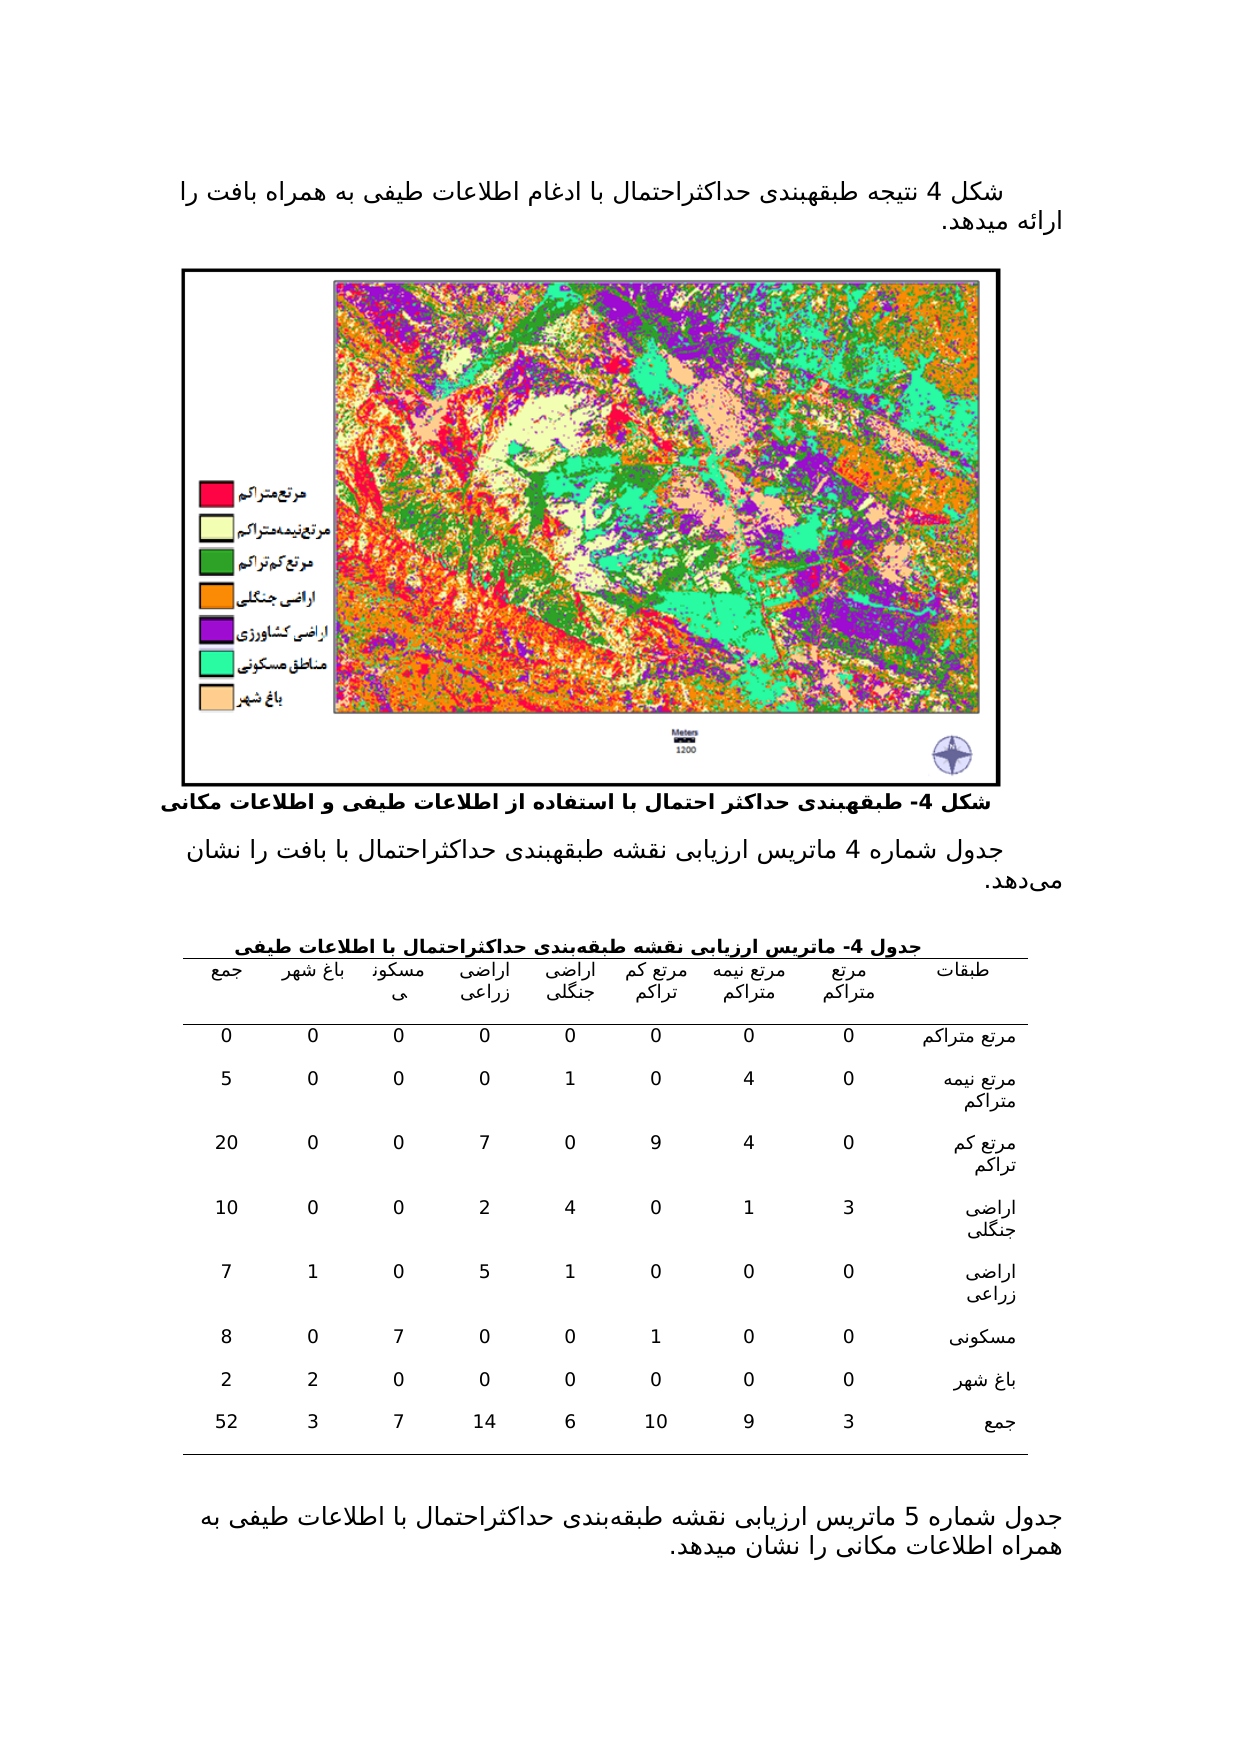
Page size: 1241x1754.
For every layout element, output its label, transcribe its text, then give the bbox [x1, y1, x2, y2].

table_cell 0 [356, 1369, 442, 1411]
table_cell 0 [356, 1025, 442, 1068]
table_cell 3 [799, 1197, 899, 1261]
table_cell 0 [183, 1025, 270, 1068]
table_cell 0 [356, 1197, 442, 1261]
table_cell 0 [613, 1068, 699, 1132]
table_cell 3 [799, 1411, 899, 1454]
table_cell 7 [356, 1411, 442, 1454]
table_cell 0 [528, 1326, 613, 1369]
text شکل 4 نتیجه طبقهبندی حداکثراحتمال با ادغام اطلاعات طیفی به همراه بافت را ارائه میدهد. [148, 177, 1063, 236]
table_header باغ شهر [270, 959, 356, 1024]
table_cell 7 [442, 1132, 528, 1197]
table_cell 9 [699, 1411, 799, 1454]
table_cell 0 [356, 1132, 442, 1197]
table_cell 0 [528, 1369, 613, 1411]
picture [177, 264, 1004, 790]
table_header اراضی جنگلی [528, 959, 613, 1024]
table_cell 9 [613, 1132, 699, 1197]
table_cell 0 [699, 1261, 799, 1326]
table_header مرتع متراکم [799, 959, 899, 1024]
table_cell 0 [799, 1369, 899, 1411]
table_cell 0 [270, 1132, 356, 1197]
table_header مسکونی [356, 959, 442, 1024]
table_cell 0 [613, 1025, 699, 1068]
table_cell اراضی جنگلی [899, 1197, 1027, 1261]
table_cell 6 [528, 1411, 613, 1454]
table_cell باغ شهر [899, 1369, 1027, 1411]
table_cell اراضی زراعی [899, 1261, 1027, 1326]
table_cell 0 [270, 1025, 356, 1068]
table_cell 0 [699, 1025, 799, 1068]
table_cell 0 [613, 1197, 699, 1261]
table_cell مرتع نیمه متراکم [899, 1068, 1027, 1132]
text شکل 4- طبقهبندی حداکثر احتمال با استفاده از اطلاعات طیفی و اطلاعات مکانی [148, 790, 1063, 814]
table_cell 10 [183, 1197, 270, 1261]
table_cell 0 [799, 1326, 899, 1369]
table_cell 2 [442, 1197, 528, 1261]
table_cell 0 [442, 1025, 528, 1068]
table_cell 2 [270, 1369, 356, 1411]
table_cell 0 [270, 1068, 356, 1132]
text جدول شماره 5 ماتریس ارزیابی نقشه طبقه‌بندی حداکثراحتمال با اطلاعات طیفی به همراه اطلاعات مکانی را نشان میدهد. [148, 1502, 1063, 1561]
table_cell 0 [270, 1326, 356, 1369]
table_cell 5 [183, 1068, 270, 1132]
table_cell 1 [699, 1197, 799, 1261]
table_cell 0 [799, 1068, 899, 1132]
table_cell 0 [442, 1326, 528, 1369]
table_cell مسکونی [899, 1326, 1027, 1369]
table_cell 0 [799, 1132, 899, 1197]
table_cell 3 [270, 1411, 356, 1454]
table_cell 0 [699, 1326, 799, 1369]
table_cell 0 [799, 1261, 899, 1326]
table_cell 1 [528, 1261, 613, 1326]
table_cell 7 [183, 1261, 270, 1326]
table_cell 20 [183, 1132, 270, 1197]
table_cell 0 [528, 1132, 613, 1197]
table_cell 1 [613, 1326, 699, 1369]
table_cell 0 [270, 1197, 356, 1261]
table_cell 5 [442, 1261, 528, 1326]
table_cell 0 [356, 1068, 442, 1132]
table_cell 1 [270, 1261, 356, 1326]
table_cell مرتع متراکم [899, 1025, 1027, 1068]
table_header اراضی زراعی [442, 959, 528, 1024]
table_header جمع [183, 959, 270, 1024]
table_header مرتع کم تراکم [613, 959, 699, 1024]
table_cell 0 [528, 1025, 613, 1068]
table_cell 2 [183, 1369, 270, 1411]
table_cell 4 [699, 1132, 799, 1197]
table_cell 4 [528, 1197, 613, 1261]
table_cell 4 [699, 1068, 799, 1132]
table_cell 0 [356, 1261, 442, 1326]
table_cell 1 [528, 1068, 613, 1132]
table_header مرتع نیمه متراکم [699, 959, 799, 1024]
text جدول 4- ماتریس ارزیابی نقشه طبقه‌بندی حداکثراحتمال با اطلاعات طیفی [148, 936, 1068, 958]
table_cell 10 [613, 1411, 699, 1454]
table_cell 0 [442, 1369, 528, 1411]
table_cell 0 [799, 1025, 899, 1068]
table_cell 7 [356, 1326, 442, 1369]
table_cell 0 [699, 1369, 799, 1411]
table_cell جمع [899, 1411, 1027, 1454]
text جدول شماره 4 ماتریس ارزیابی نقشه‌ طبقهبندی حداکثراحتمال با بافت را نشان می‌دهد. [148, 836, 1063, 894]
table_cell 14 [442, 1411, 528, 1454]
table_cell 0 [613, 1369, 699, 1411]
table_header طبقات [899, 959, 1027, 1024]
table_cell مرتع کم تراکم [899, 1132, 1027, 1197]
table_cell 52 [183, 1411, 270, 1454]
table_cell 0 [613, 1261, 699, 1326]
table_cell 8 [183, 1326, 270, 1369]
table_cell 0 [442, 1068, 528, 1132]
